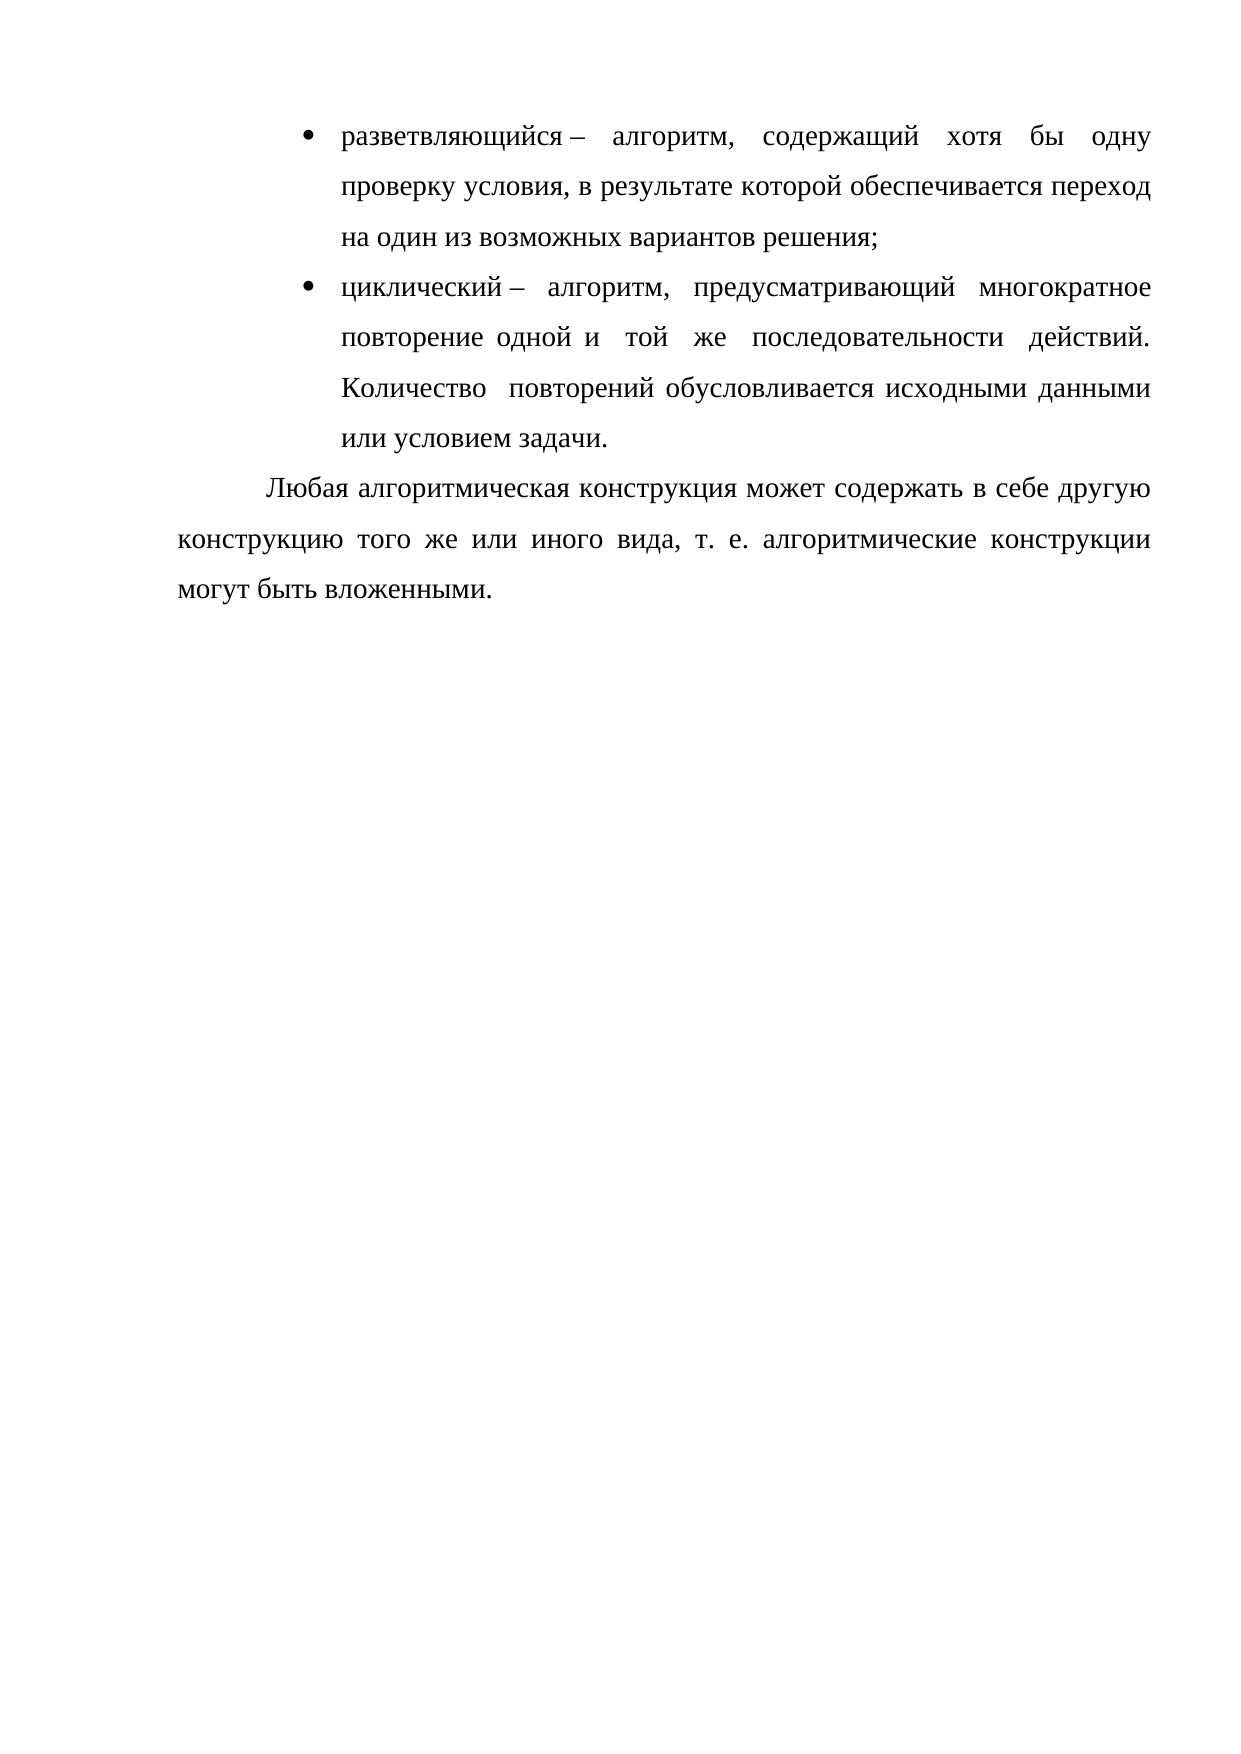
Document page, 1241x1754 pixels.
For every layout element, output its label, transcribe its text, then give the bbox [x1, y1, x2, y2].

list циклический – алгоритм, предусматривающий многократное повторение одной и той же последовательности действий. Количество повторений обусловливается исходными данными или условием задачи. [303, 269, 1152, 454]
text Любая алгоритмическая конструкция может содержать в себе другую конструкцию того же или иного вида, т. е. алгоритмические конструкции могут быть вложенными. [177, 471, 1152, 605]
list разветвляющийся – алгоритм, содержащий хотя бы одну проверку условия, в результате которой обеспечивается переход на один из возможных вариантов решения; [303, 118, 1152, 252]
